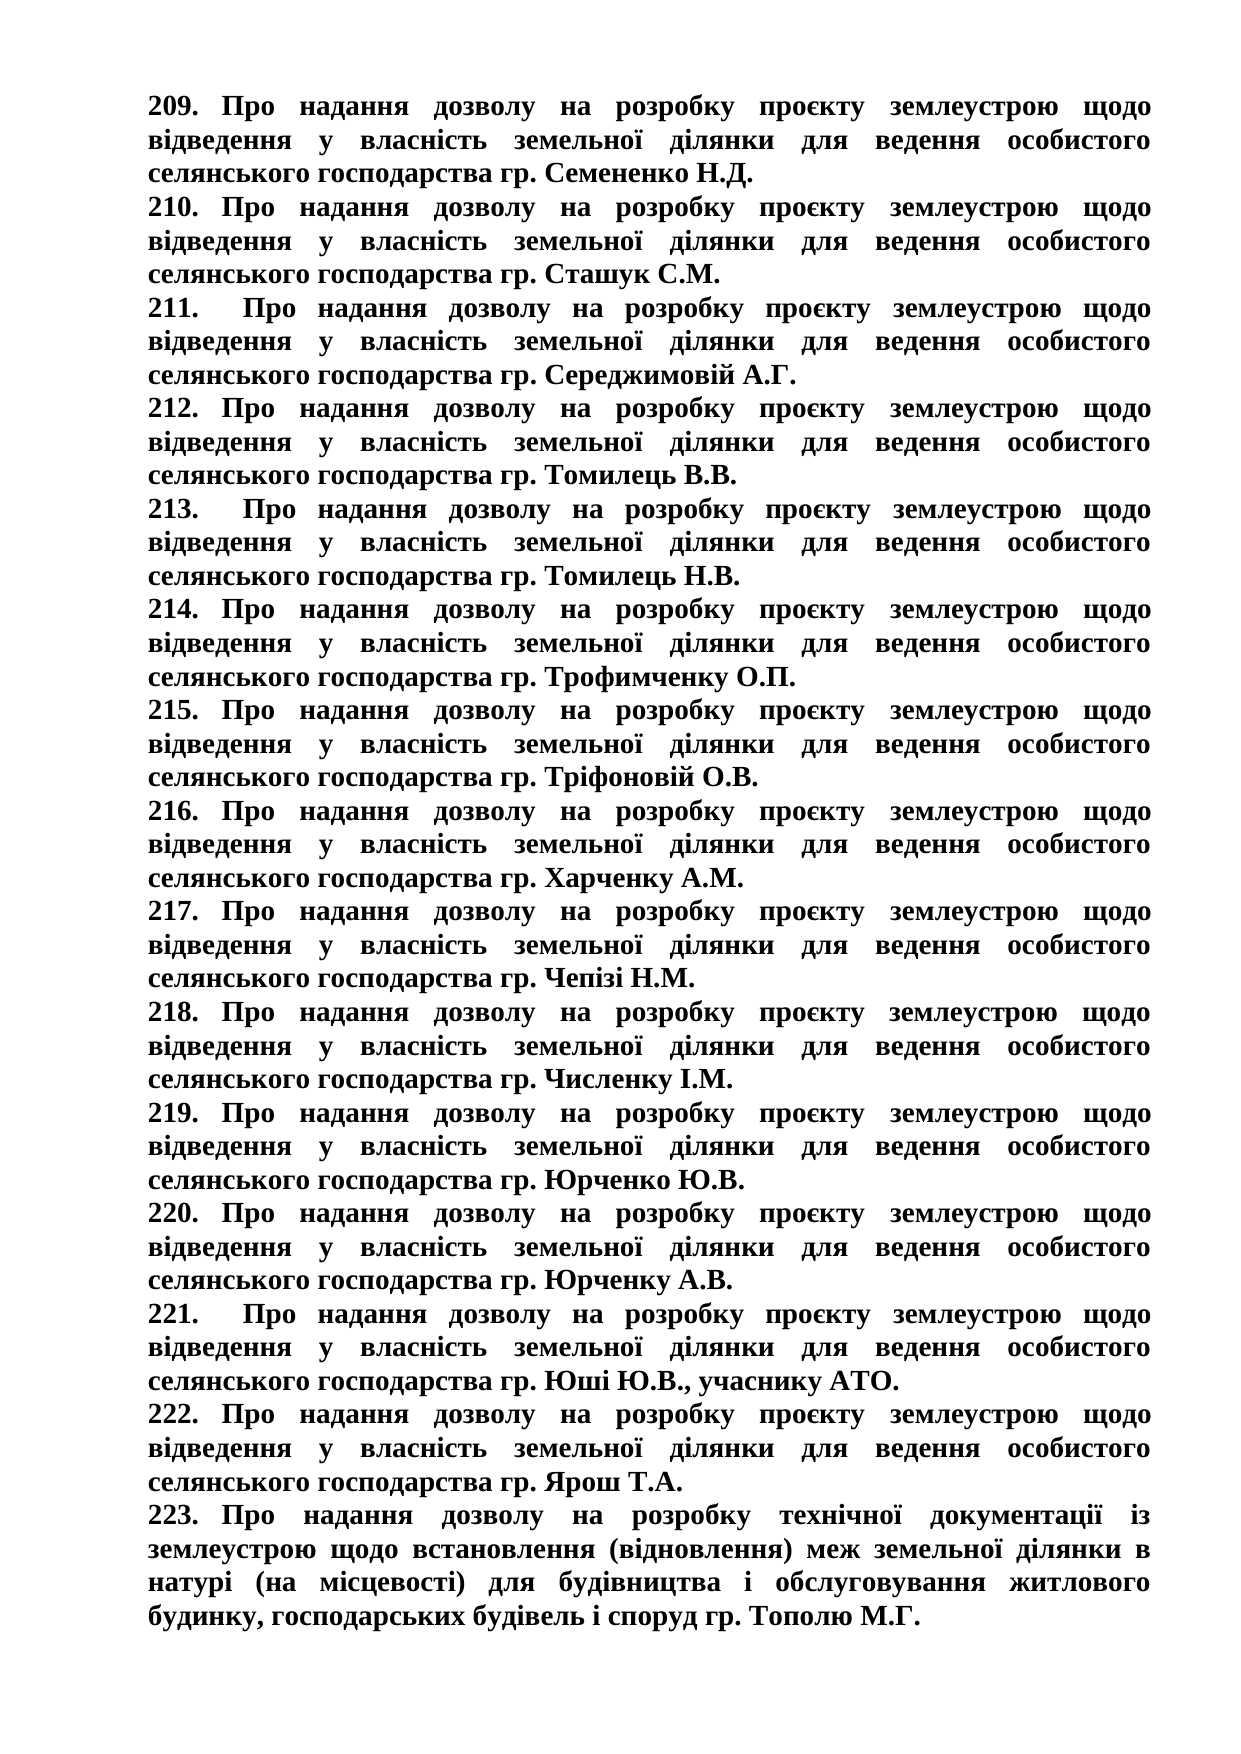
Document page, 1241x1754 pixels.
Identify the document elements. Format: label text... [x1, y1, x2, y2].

list Про надання дозволу на розробку проєкту землеустрою щодо відведення у власність земельної ділянки для ведення особистого селянського господарства гр. Томилець Н.В. [148, 491, 1152, 592]
list Про надання дозволу на розробку технічної документації із землеустрою щодо встановлення (відновлення) меж земельної ділянки в натурі (на місцевості) для будівництва і обслуговування житлового будинку, господарських будівель і споруд гр. Тополю М.Г. [148, 1497, 1152, 1631]
list Про надання дозволу на розробку проєкту землеустрою щодо відведення у власність земельної ділянки для ведення особистого селянського господарства гр. Томилець В.В. [148, 390, 1152, 491]
list Про надання дозволу на розробку проєкту землеустрою щодо відведення у власність земельної ділянки для ведення особистого селянського господарства гр. Середжимовій А.Г. [148, 290, 1152, 390]
list Про надання дозволу на розробку проєкту землеустрою щодо відведення у власність земельної ділянки для ведення особистого селянського господарства гр. Тріфоновій О.В. [148, 692, 1152, 793]
list Про надання дозволу на розробку проєкту землеустрою щодо відведення у власність земельної ділянки для ведення особистого селянського господарства гр. Юрченко Ю.В. [148, 1095, 1152, 1195]
list Про надання дозволу на розробку проєкту землеустрою щодо відведення у власність земельної ділянки для ведення особистого селянського господарства гр. Сташук С.М. [148, 189, 1152, 290]
list Про надання дозволу на розробку проєкту землеустрою щодо відведення у власність земельної ділянки для ведення особистого селянського господарства гр. Харченку А.М. [148, 793, 1152, 893]
list Про надання дозволу на розробку проєкту землеустрою щодо відведення у власність земельної ділянки для ведення особистого селянського господарства гр. Семененко Н.Д. [148, 88, 1152, 189]
list Про надання дозволу на розробку проєкту землеустрою щодо відведення у власність земельної ділянки для ведення особистого селянського господарства гр. Юші Ю.В., учаснику АТО. [148, 1296, 1152, 1397]
list Про надання дозволу на розробку проєкту землеустрою щодо відведення у власність земельної ділянки для ведення особистого селянського господарства гр. Чепізі Н.М. [148, 893, 1152, 994]
list Про надання дозволу на розробку проєкту землеустрою щодо відведення у власність земельної ділянки для ведення особистого селянського господарства гр. Юрченку А.В. [148, 1195, 1152, 1296]
list Про надання дозволу на розробку проєкту землеустрою щодо відведення у власність земельної ділянки для ведення особистого селянського господарства гр. Трофимченку О.П. [148, 592, 1152, 692]
list Про надання дозволу на розробку проєкту землеустрою щодо відведення у власність земельної ділянки для ведення особистого селянського господарства гр. Численку І.М. [148, 994, 1152, 1095]
list Про надання дозволу на розробку проєкту землеустрою щодо відведення у власність земельної ділянки для ведення особистого селянського господарства гр. Ярош Т.А. [148, 1397, 1152, 1497]
